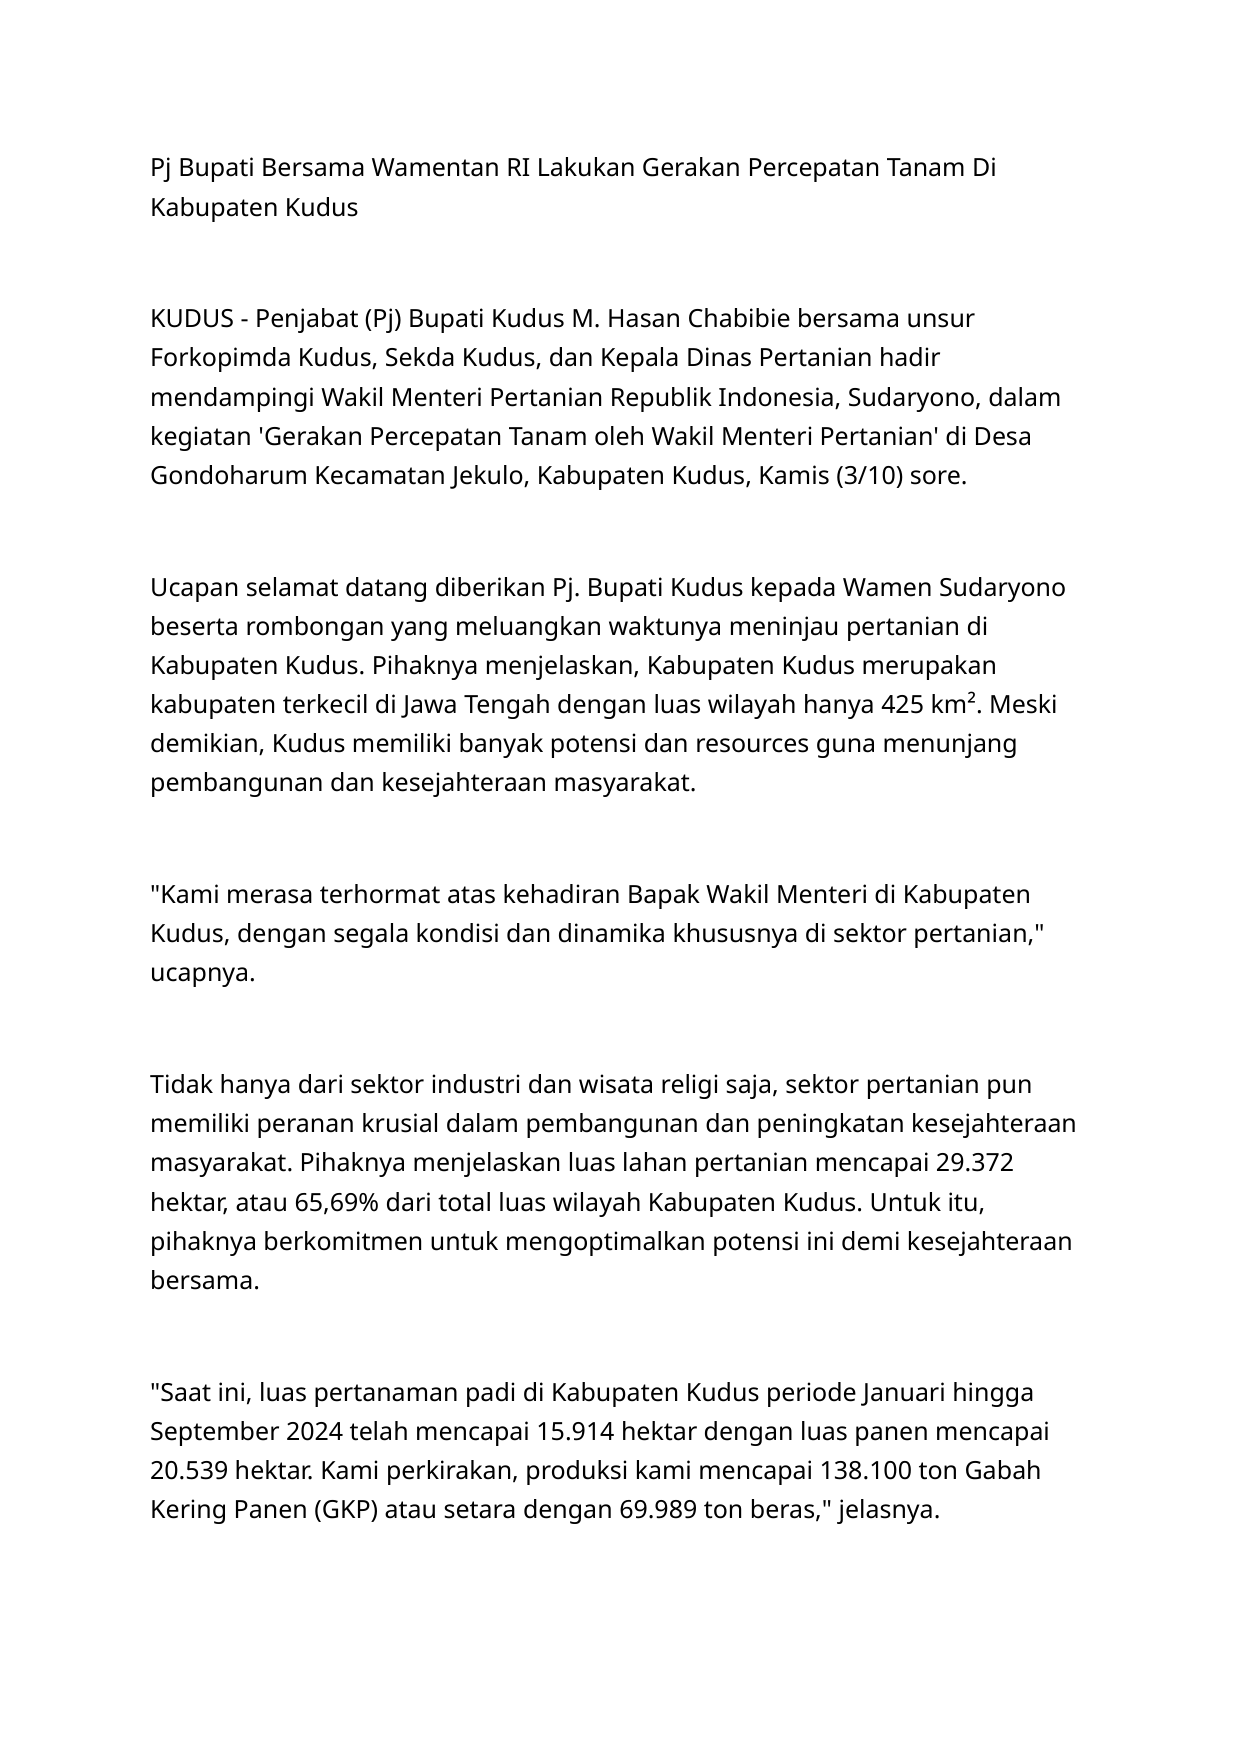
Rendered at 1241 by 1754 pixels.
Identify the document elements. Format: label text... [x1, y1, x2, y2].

text KUDUS - Penjabat (Pj) Bupati Kudus M. Hasan Chabibie bersama unsur Forkopimda Kudus, Sekda Kudus, dan Kepala Dinas Pertanian hadir mendampingi Wakil Menteri Pertanian Republik Indonesia, Sudaryono, dalam kegiatan 'Gerakan Percepatan Tanam oleh Wakil Menteri Pertanian' di Desa Gondoharum Kecamatan Jekulo, Kabupaten Kudus, Kamis (3/10) sore. [150, 301, 1090, 492]
text "Saat ini, luas pertanaman padi di Kabupaten Kudus periode Januari hingga September 2024 telah mencapai 15.914 hektar dengan luas panen mencapai 20.539 hektar. Kami perkirakan, produksi kami mencapai 138.100 ton Gabah Kering Panen (GKP) atau setara dengan 69.989 ton beras," jelasnya. [150, 1374, 1090, 1526]
text Ucapan selamat datang diberikan Pj. Bupati Kudus kepada Wamen Sudaryono beserta rombongan yang meluangkan waktunya meninjau pertanian di Kabupaten Kudus. Pihaknya menjelaskan, Kabupaten Kudus merupakan kabupaten terkecil di Jawa Tengah dengan luas wilayah hanya 425 km². Meski demikian, Kudus memiliki banyak potensi dan resources guna menunjang pembangunan dan kesejahteraan masyarakat. [150, 569, 1090, 799]
text Tidak hanya dari sektor industri dan wisata religi saja, sektor pertanian pun memiliki peranan krusial dalam pembangunan dan peningkatan kesejahteraan masyarakat. Pihaknya menjelaskan luas lahan pertanian mencapai 29.372 hektar, atau 65,69% dari total luas wilayah Kabupaten Kudus. Untuk itu, pihaknya berkomitmen untuk mengoptimalkan potensi ini demi kesejahteraan bersama. [150, 1067, 1090, 1297]
text "Kami merasa terhormat atas kehadiran Bapak Wakil Menteri di Kabupaten Kudus, dengan segala kondisi dan dinamika khususnya di sektor pertanian," ucapnya. [150, 877, 1090, 989]
text Pj Bupati Bersama Wamentan RI Lakukan Gerakan Percepatan Tanam Di Kabupaten Kudus [150, 150, 1090, 223]
